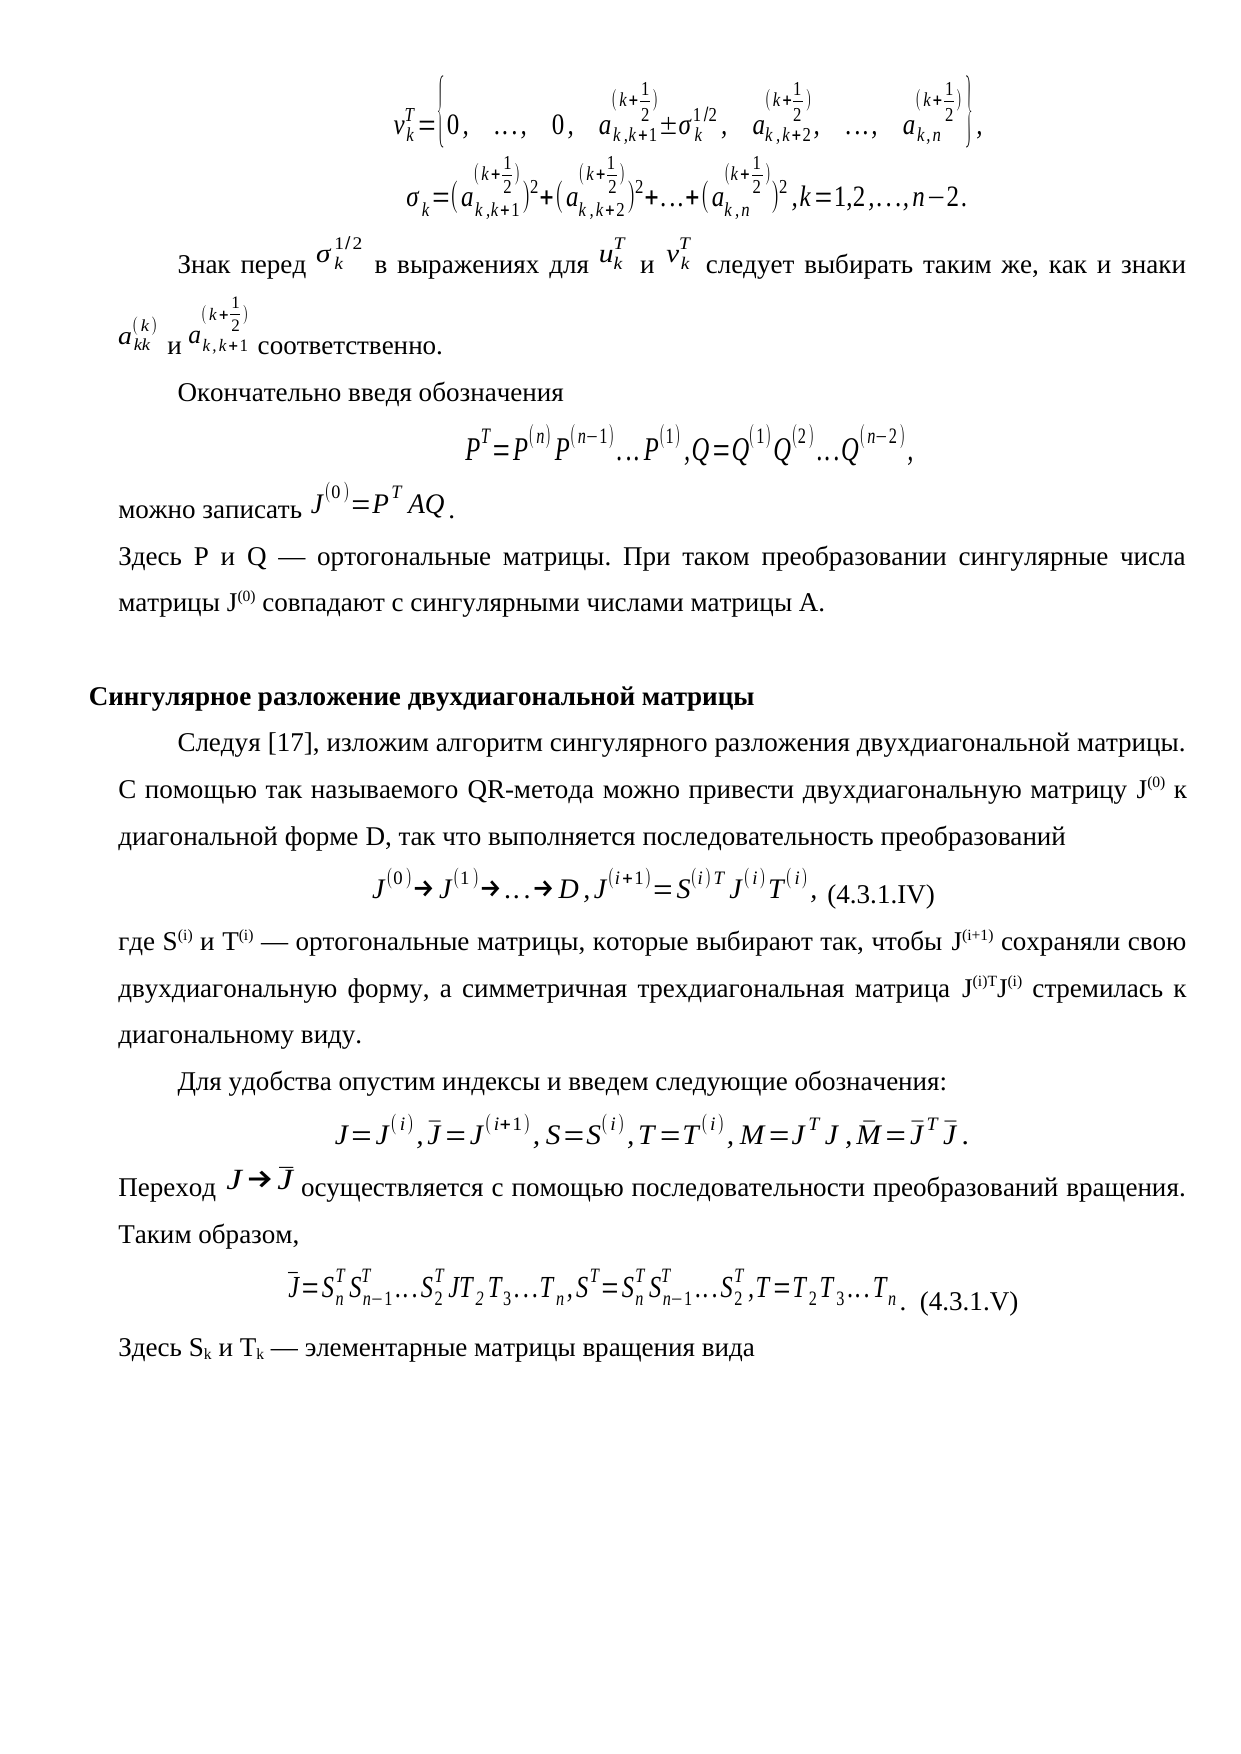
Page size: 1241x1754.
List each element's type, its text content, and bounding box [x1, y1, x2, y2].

text Здесь P и Q — ортогональные матрицы. При таком преобразовании сингулярные числа матрицы J(0) совпадают с сингулярными числами матрицы А. [118, 540, 1187, 618]
text где S(i) и T(i) — ортогональные матрицы, которые выбирают так, чтобы J(i+1) сохраняли свою двухдиагональную форму, а симметричная трехдиагональная матрица J(i)TJ(i) стремилась к диагональному виду. [118, 925, 1187, 1050]
text Сингулярное разложение двухдиагональной матрицы [88, 680, 1240, 711]
text Переход осуществляется с помощью последовательности преобразований вращения. Таким образом, [118, 1164, 1187, 1249]
text . (4.3.1.V) [118, 1265, 1187, 1316]
text Следуя [17], изложим алгоритм сингулярного разложения двухдиагональной матрицы. С помощью так называемого QR-метода можно привести двухдиагональную матрицу J(0) к диагональной форме D, так что выполняется последовательность преобразований [118, 726, 1187, 851]
text можно записать . [118, 481, 1240, 524]
text Здесь Sk и Tk — элементарные матрицы вращения вида [118, 1331, 1187, 1362]
text Окончательно введя обозначения [118, 376, 1240, 407]
text Знак перед в выражениях для и следует выбирать таким же, как и знаки и соответственно. [118, 234, 1187, 361]
text (4.3.1.IV) [118, 866, 1187, 910]
text Для удобства опустим индексы и введем следующие обозначения: [118, 1065, 1187, 1096]
